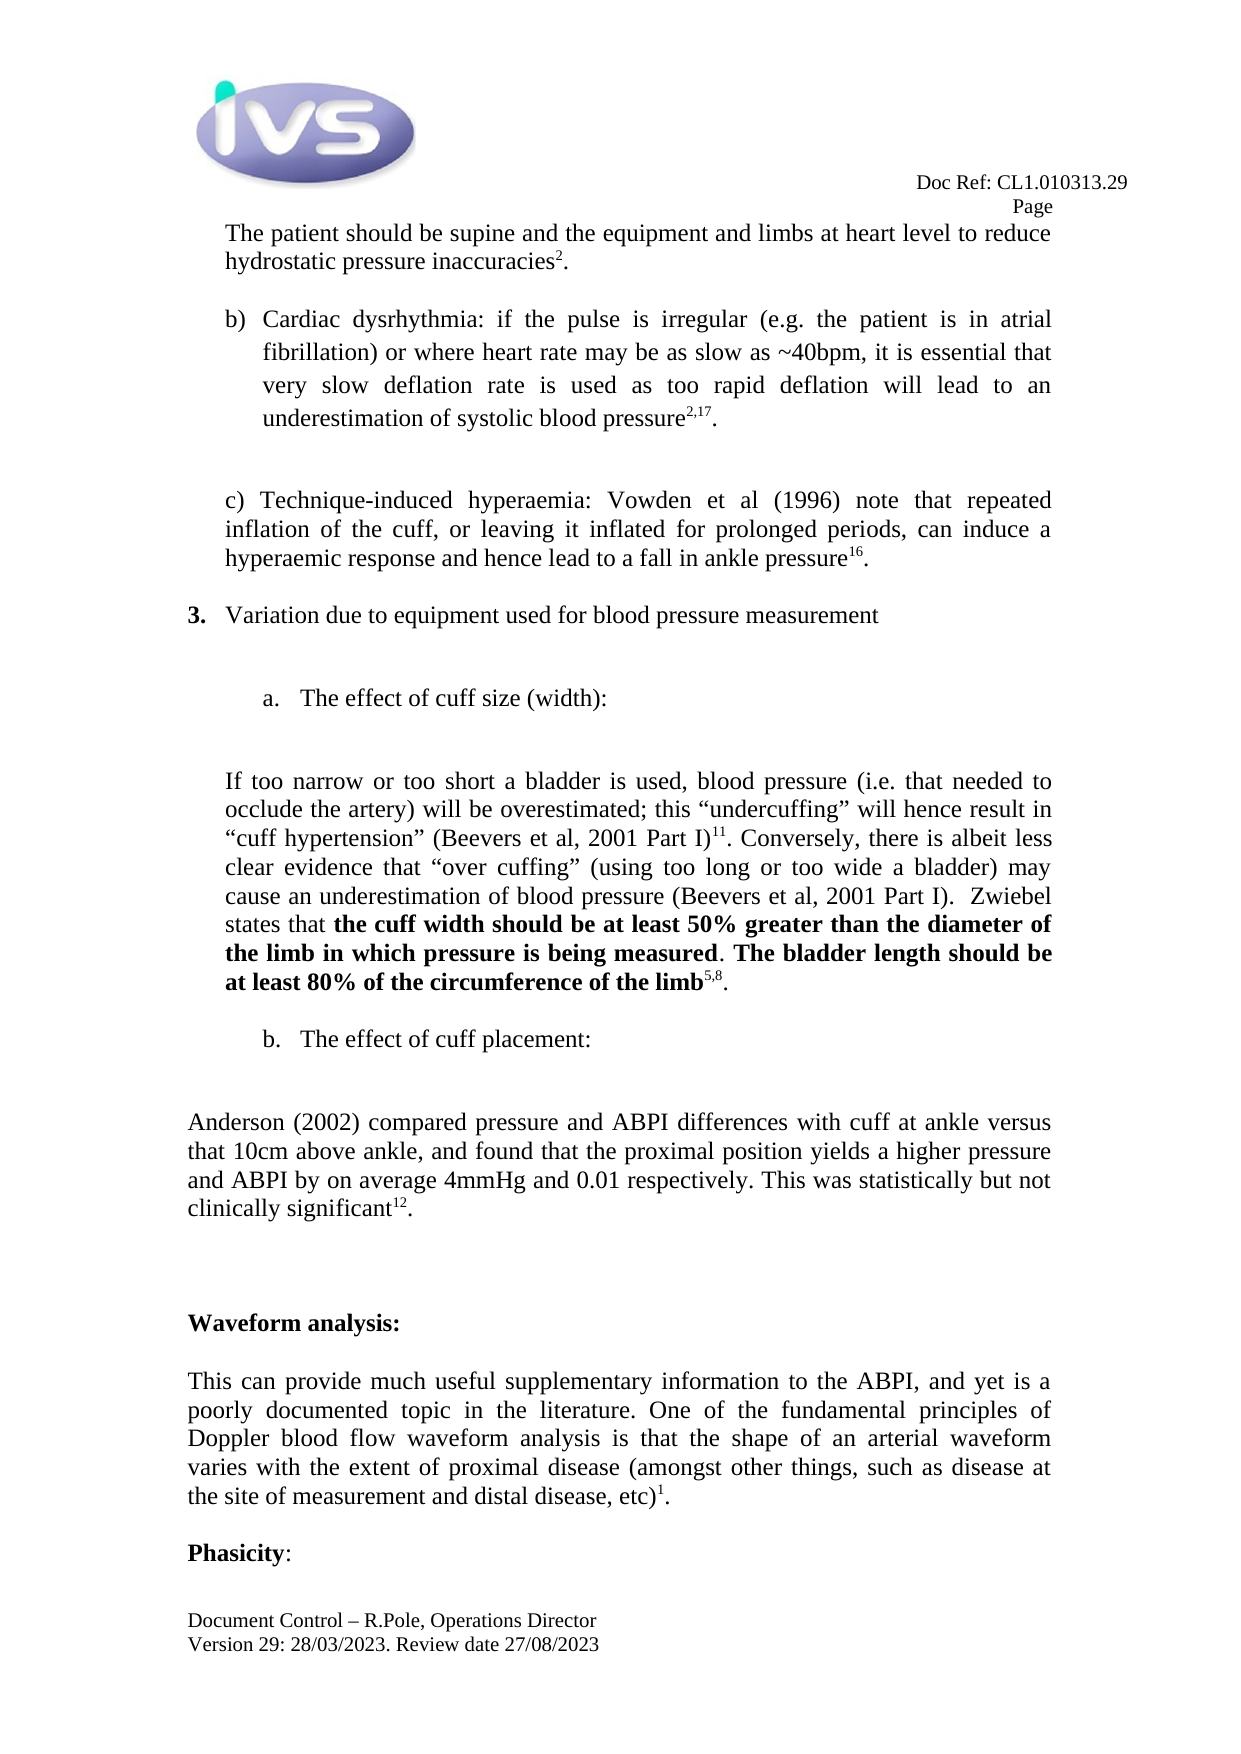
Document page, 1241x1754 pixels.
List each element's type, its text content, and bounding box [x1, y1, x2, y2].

text c) Technique-induced hyperaemia: Vowden et al (1996) note that repeated inflation of the cuff, or leaving it inflated for prolonged periods, can induce a hyperaemic response and hence lead to a fall in ankle pressure16. [225, 486, 1053, 572]
list Variation due to equipment used for blood pressure measurement [187, 601, 1053, 629]
text Anderson (2002) compared pressure and ABPI differences with cuff at ankle versus that 10cm above ankle, and found that the proximal position yields a higher pressure and ABPI by on average 4mmHg and 0.01 respectively. This was statistically but not clinically significant12. [187, 1107, 1053, 1222]
list Cardiac dysrhythmia: if the pulse is irregular (e.g. the patient is in atrial fibrillation) or where heart rate may be as slow as ~40bpm, it is essential that very slow deflation rate is used as too rapid deflation will lead to an underestimation of systolic blood pressure2,17. [225, 304, 1053, 432]
text The patient should be supine and the equipment and limbs at heart level to reduce hydrostatic pressure inaccuracies2. [225, 218, 1053, 275]
text Waveform analysis: [187, 1308, 1053, 1337]
picture [187, 75, 416, 189]
text This can provide much useful supplementary information to the ABPI, and yet is a poorly documented topic in the literature. One of the fundamental principles of Doppler blood flow waveform analysis is that the shape of an arterial waveform varies with the extent of proximal disease (amongst other things, such as disease at the site of measurement and distal disease, etc)1. [187, 1366, 1053, 1510]
text Phasicity: [187, 1538, 1053, 1567]
list The effect of cuff size (width): [262, 683, 1053, 712]
text If too narrow or too short a bladder is used, blood pressure (i.e. that needed to occlude the artery) will be overestimated; this “undercuffing” will hence result in “cuff hypertension” (Beevers et al, 2001 Part I)11. Conversely, there is albeit less clear evidence that “over cuffing” (using too long or too wide a bladder) may cause an underestimation of blood pressure (Beevers et al, 2001 Part I). Zwiebel states that the cuff width should be at least 50% greater than the diameter of the limb in which pressure is being measured. The bladder length should be at least 80% of the circumference of the limb5,8. [225, 766, 1053, 996]
list The effect of cuff placement: [262, 1024, 1053, 1053]
